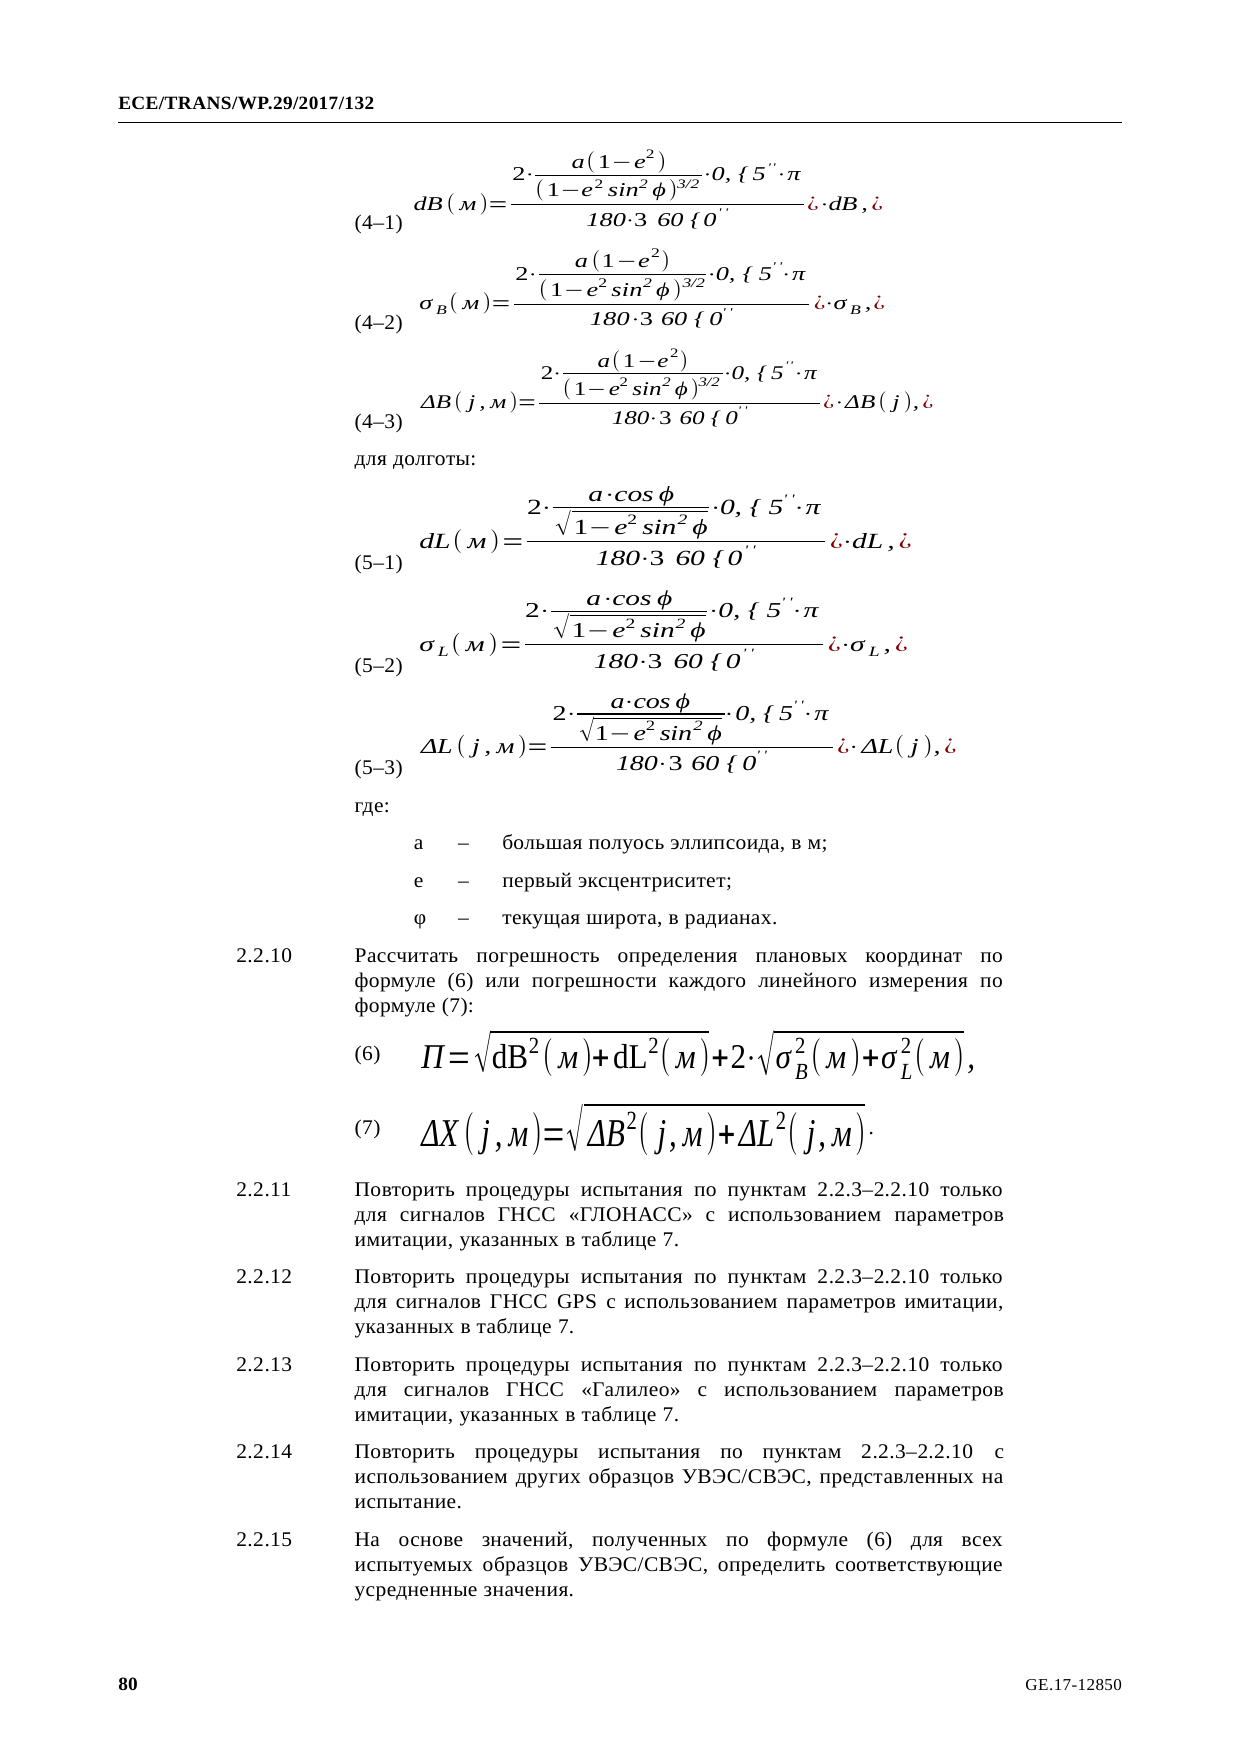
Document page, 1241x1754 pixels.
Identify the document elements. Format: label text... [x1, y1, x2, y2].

text 2.2.13 Повторить процедуры испытания по пунктам 2.2.3–2.2.10 только для сигналов ГНСС «Галилео» с использованием параметров имитации, указанных в таблице 7. [236, 1351, 1004, 1426]
text 2.2.12 Повторить процедуры испытания по пунктам 2.2.3–2.2.10 только для сигналов ГНСС GPS с использованием параметров имитации, указанных в таблице 7. [236, 1263, 1004, 1338]
text (4–2) [354, 247, 1004, 334]
text для долготы: [236, 445, 1004, 470]
text (5–2) [354, 587, 1004, 677]
text а – большая полуось эллипсоида, в м; [236, 829, 1004, 854]
text (6) [354, 1029, 1034, 1089]
text (5–1) [354, 483, 1004, 574]
text (5–3) [354, 689, 1004, 779]
text 2.2.15 На основе значений, полученных по формуле (6) для всех испытуемых образцов УВЭС/СВЭС, определить соответствующие усредненные значения. [236, 1526, 1004, 1601]
text e – первый эксцентриситет; [236, 867, 1004, 892]
text (4–1) [354, 148, 1004, 234]
text 2.2.11 Повторить процедуры испытания по пунктам 2.2.3–2.2.10 только для сигналов ГНСС «ГЛОНАСС» с использованием параметров имитации, указанных в таблице 7. [236, 1176, 1004, 1251]
text φ – текущая широта, в радианах. [236, 904, 1004, 929]
text где: [236, 792, 1004, 817]
text 2.2.10 Рассчитать погрешность определения плановых координат по формуле (6) или погрешности каждого линейного измерения по формуле (7): [236, 942, 1004, 1017]
text 2.2.14 Повторить процедуры испытания по пунктам 2.2.3–2.2.10 с использованием других образцов УВЭС/СВЭС, представленных на испытание. [236, 1438, 1004, 1513]
text (4–3) [354, 347, 1004, 433]
text (7) . [354, 1102, 1034, 1163]
